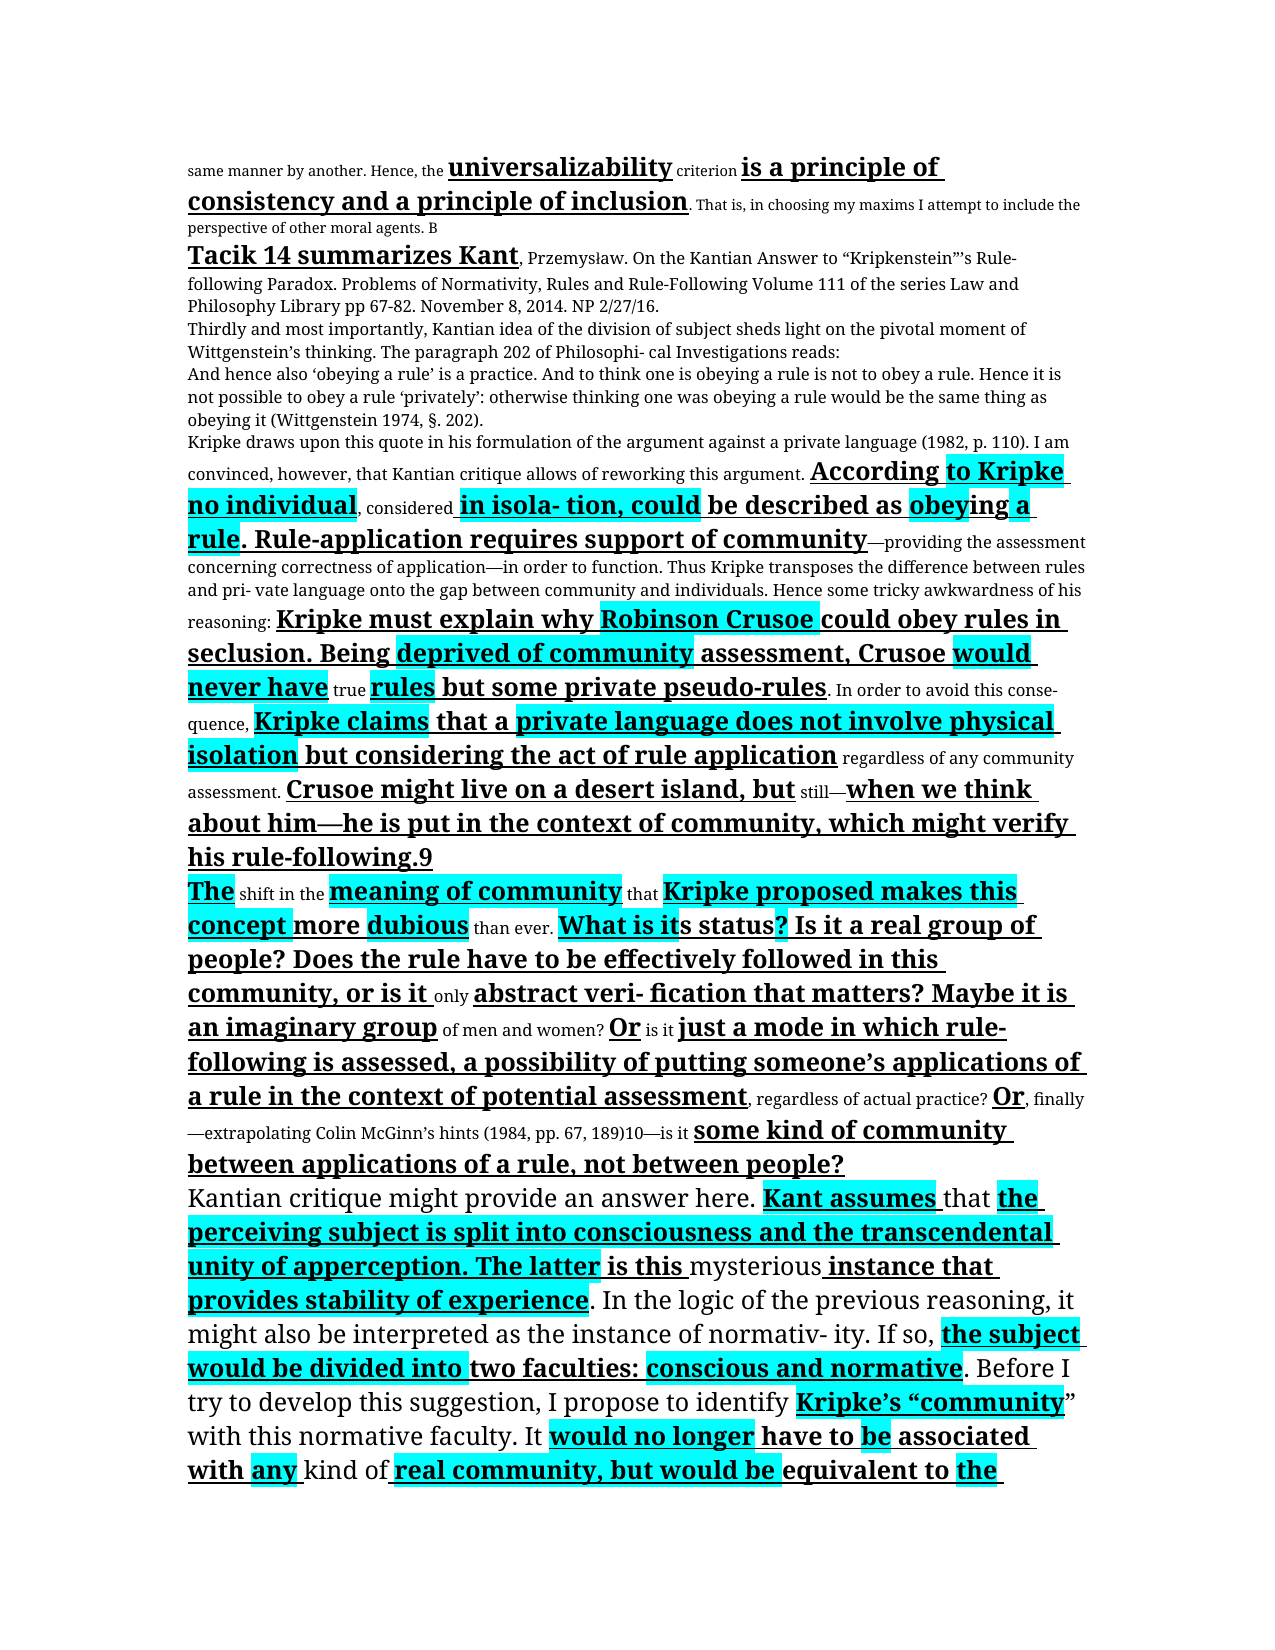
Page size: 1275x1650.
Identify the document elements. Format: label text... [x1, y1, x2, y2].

text Kripke draws upon this quote in his formulation of the argument against a private language (1982, p. 110). I am convinced, however, that Kantian critique allows of reworking this argument. According to Kripke no individual, considered in isola- tion, could be described as obeying a rule. Rule-application requires support of community—providing the assessment concerning correctness of application—in order to function. Thus Kripke transposes the difference between rules and pri- vate language onto the gap between community and individuals. Hence some tricky awkwardness of his reasoning: Kripke must explain why Robinson Crusoe could obey rules in seclusion. Being deprived of community assessment, Crusoe would never have true rules but some private pseudo-rules. In order to avoid this conse- quence, Kripke claims that a private language does not involve physical isolation but considering the act of rule application regardless of any community assessment. Crusoe might live on a desert island, but still—when we think about him—he is put in the context of community, which might verify his rule-following.9 [187, 431, 1087, 874]
text The shift in the meaning of community that Kripke proposed makes this concept more dubious than ever. What is its status? Is it a real group of people? Does the rule have to be effectively followed in this community, or is it only abstract veri- fication that matters? Maybe it is an imaginary group of men and women? Or is it just a mode in which rule-following is assessed, a possibility of putting someone’s applications of a rule in the context of potential assessment, regardless of actual practice? Or, finally—extrapolating Colin McGinn’s hints (1984, pp. 67, 189)10—is it some kind of community between applications of a rule, not between people? [187, 1074, 1087, 1180]
text Tacik 14 summarizes Kant, Przemysław. On the Kantian Answer to “Kripkenstein”’s Rule-following Paradox. Problems of Normativity, Rules and Rule-Following Volume 111 of the series Law and Philosophy Library pp 67-82. November 8, 2014. NP 2/27/16. [187, 238, 1087, 317]
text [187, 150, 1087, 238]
text And hence also ‘obeying a rule’ is a practice. And to think one is obeying a rule is not to obey a rule. Hence it is not possible to obey a rule ‘privately’: otherwise thinking one was obeying a rule would be the same thing as obeying it (Wittgenstein 1974, §. 202). [187, 363, 1087, 431]
text The shift in the meaning of community that Kripke proposed makes this concept more dubious than ever. What is its status? Is it a real group of people? Does the rule have to be effectively followed in this community, or is it only abstract veri- fication that matters? Maybe it is an imaginary group of men and women? Or is it just a mode in which rule-following is assessed, a possibility of putting someone’s applications of a rule in the context of potential assessment, regardless of actual practice? Or, finally—extrapolating Colin McGinn’s hints (1984, pp. 67, 189)10—is it some kind of community between applications of a rule, not between people? [187, 874, 1087, 1073]
text Thirdly and most importantly, Kantian idea of the division of subject sheds light on the pivotal moment of Wittgenstein’s thinking. The paragraph 202 of Philosophi- cal Investigations reads: [187, 317, 1087, 363]
